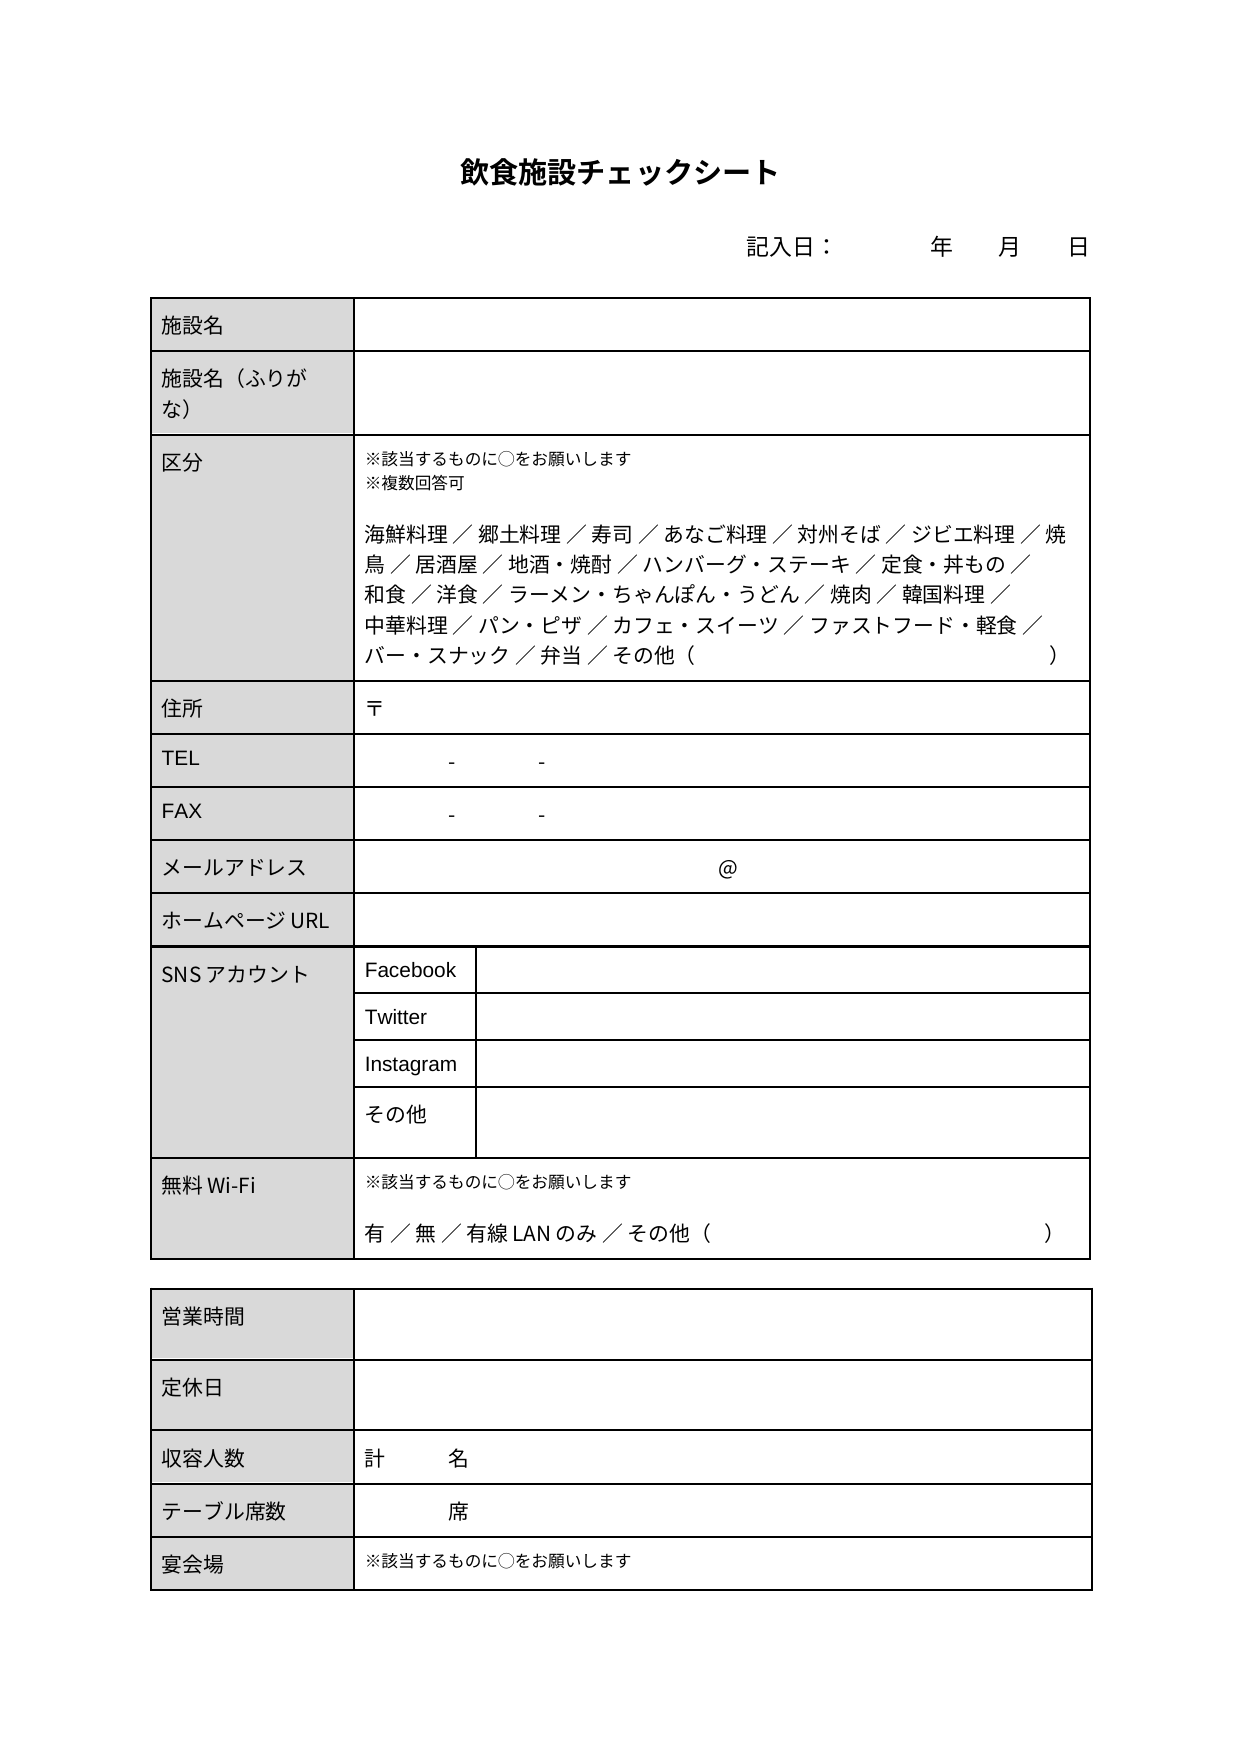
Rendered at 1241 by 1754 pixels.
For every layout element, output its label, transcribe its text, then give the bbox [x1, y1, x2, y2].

table_header 営業時間 [152, 1290, 353, 1358]
table_cell ※該当するものに◯をお願いします ※複数回答可 海鮮料理 ／ 郷土料理 ／ 寿司 ／ あなご料理 ／ 対州そば ／ ジビエ料理 ／ 焼鳥 ／ 居酒屋 ／ 地酒・焼酎 ／ ハンバーグ・ステーキ ／ 定食・丼もの ／ 和食 ／ 洋食 ／ ラーメン・ちゃんぽん・うどん ／ 焼肉 ／ 韓国料理 ／ 中華料理 ／ パン・ピザ ／ カフェ・スイーツ ／ ファストフード・軽食 ／ バー・スナック ／ 弁当 ／ その他（ ） [355, 436, 1089, 680]
table_cell - - [355, 735, 1089, 786]
table_cell 宴会場 [152, 1538, 353, 1589]
table_cell [477, 948, 1089, 992]
table_cell [477, 1088, 1089, 1157]
table_cell [355, 1361, 1091, 1429]
table_cell [477, 1041, 1089, 1086]
table_cell 区分 [152, 436, 353, 680]
text 飲食施設チェックシート [150, 150, 1090, 192]
table_cell FAX [152, 788, 353, 839]
table_header 施設名 [152, 299, 353, 350]
table_cell 施設名（ふりがな） [152, 352, 353, 433]
table_cell その他 [355, 1088, 475, 1157]
table_cell [355, 352, 1089, 433]
table_header [355, 299, 1089, 350]
table_cell [477, 994, 1089, 1039]
table_cell Facebook [355, 948, 475, 992]
table_cell 住所 [152, 682, 353, 733]
table_cell 〒 [355, 682, 1089, 733]
table_cell [355, 894, 1089, 945]
table_cell 席 [355, 1485, 1091, 1536]
text 記入日： 年 月 日 [150, 229, 1090, 262]
table_cell 無料Wi-Fi [152, 1159, 353, 1258]
table_cell - - [355, 788, 1089, 839]
table_cell ※該当するものに◯をお願いします 有 ／ 無 ／ 有線LANのみ ／ その他（ ） [355, 1159, 1089, 1258]
table_cell 収容人数 [152, 1431, 353, 1482]
table_cell SNSアカウント [152, 948, 353, 1157]
table_cell TEL [152, 735, 353, 786]
table_cell メールアドレス [152, 841, 353, 892]
table_cell Instagram [355, 1041, 475, 1086]
table_cell 計 名 [355, 1431, 1091, 1482]
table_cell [355, 1538, 1091, 1589]
table_cell 定休日 [152, 1361, 353, 1429]
table_header [355, 1290, 1091, 1358]
table_cell Twitter [355, 994, 475, 1039]
table_cell @ [355, 841, 1089, 892]
table_cell ホームページURL [152, 894, 353, 945]
table_cell テーブル席数 [152, 1485, 353, 1536]
